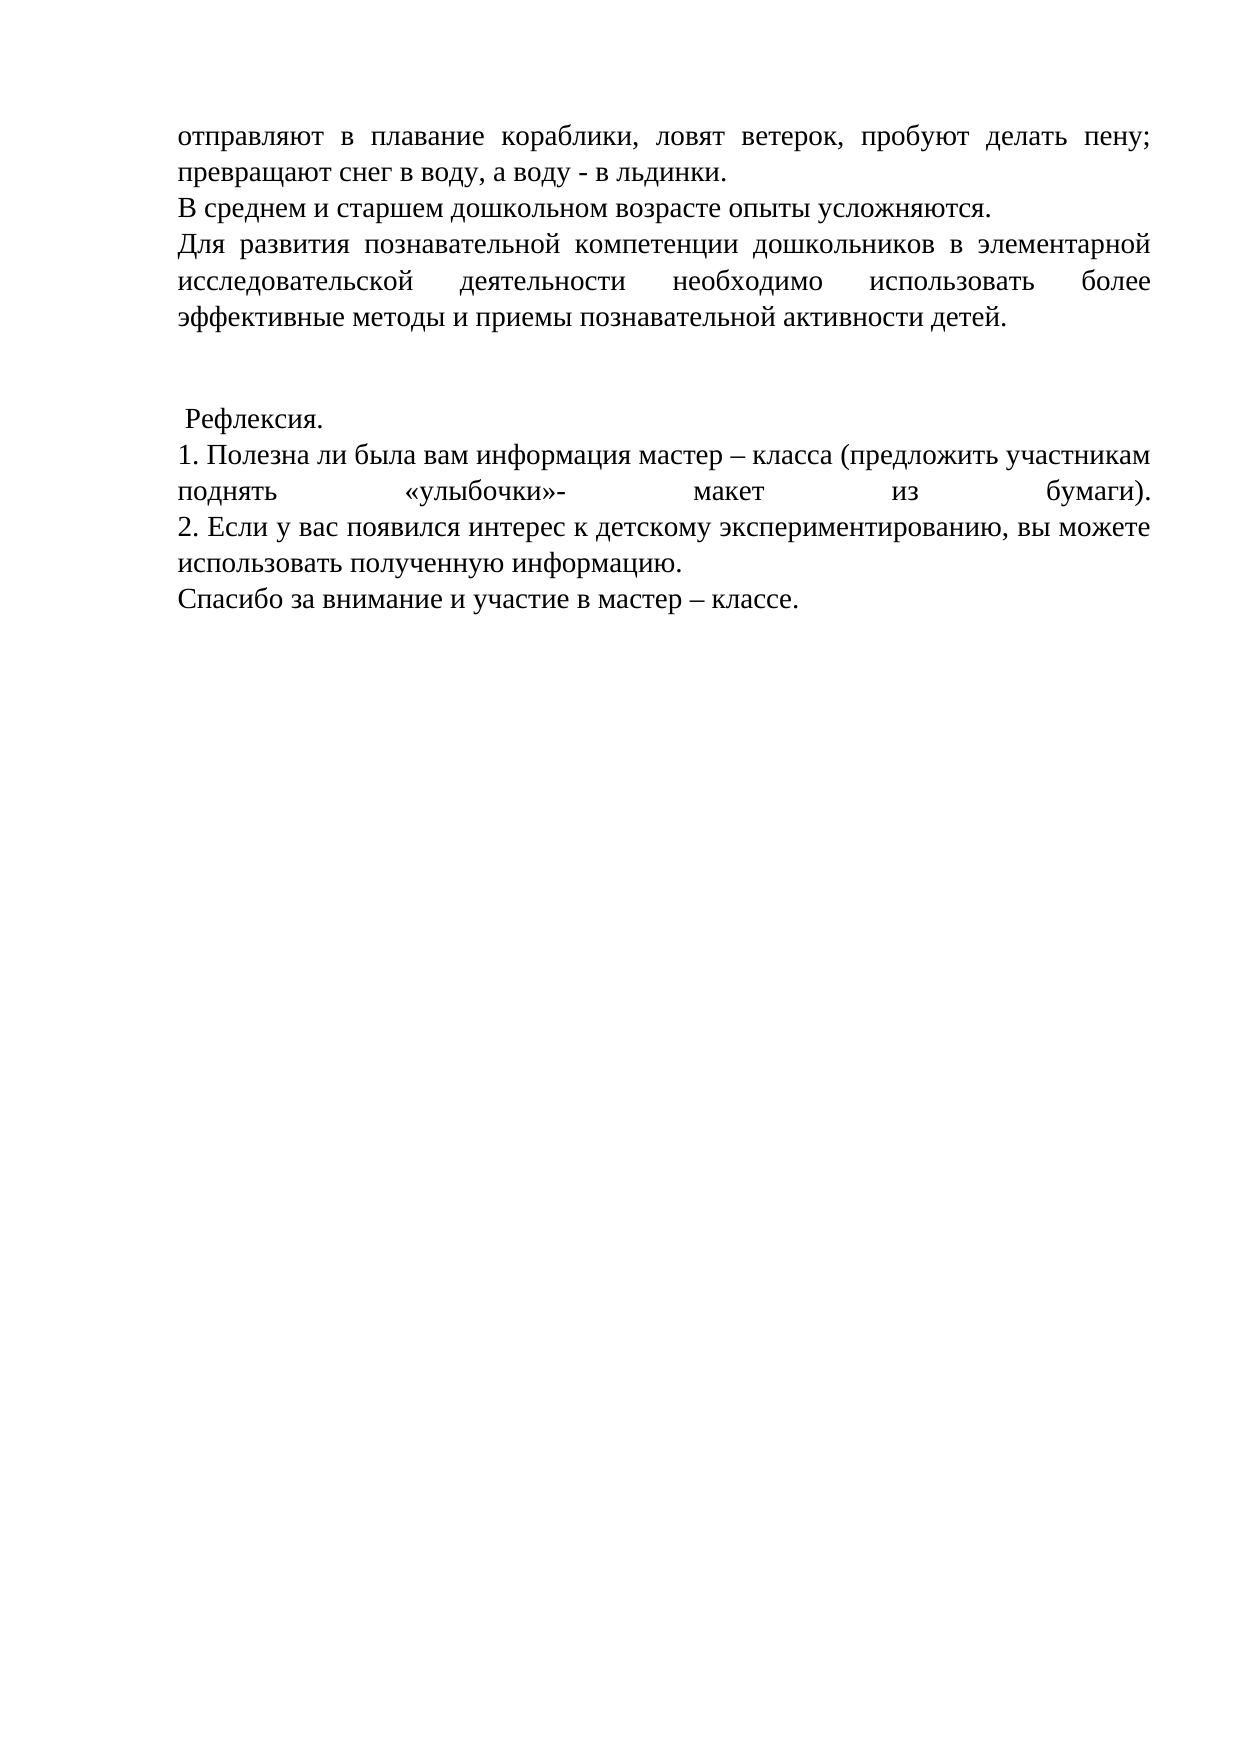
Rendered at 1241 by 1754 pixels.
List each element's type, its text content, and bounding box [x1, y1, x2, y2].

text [177, 118, 1152, 188]
text Для развития познавательной компетенции дошкольников в элементарной исследовательской деятельности необходимо использовать более эффективные методы и приемы познавательной активности детей. [177, 227, 1152, 332]
text В среднем и старшем дошкольном возрасте опыты усложняются. [177, 190, 1152, 224]
text Рефлексия. 1. Полезна ли была вам информация мастер – класса (предложить участникам поднять «улыбочки»- макет из бумаги). 2. Если у вас появился интерес к детскому экспериментированию, вы можете использовать полученную информацию. [177, 401, 1152, 579]
text Спасибо за внимание и участие в мастер – классе. [177, 582, 1152, 615]
